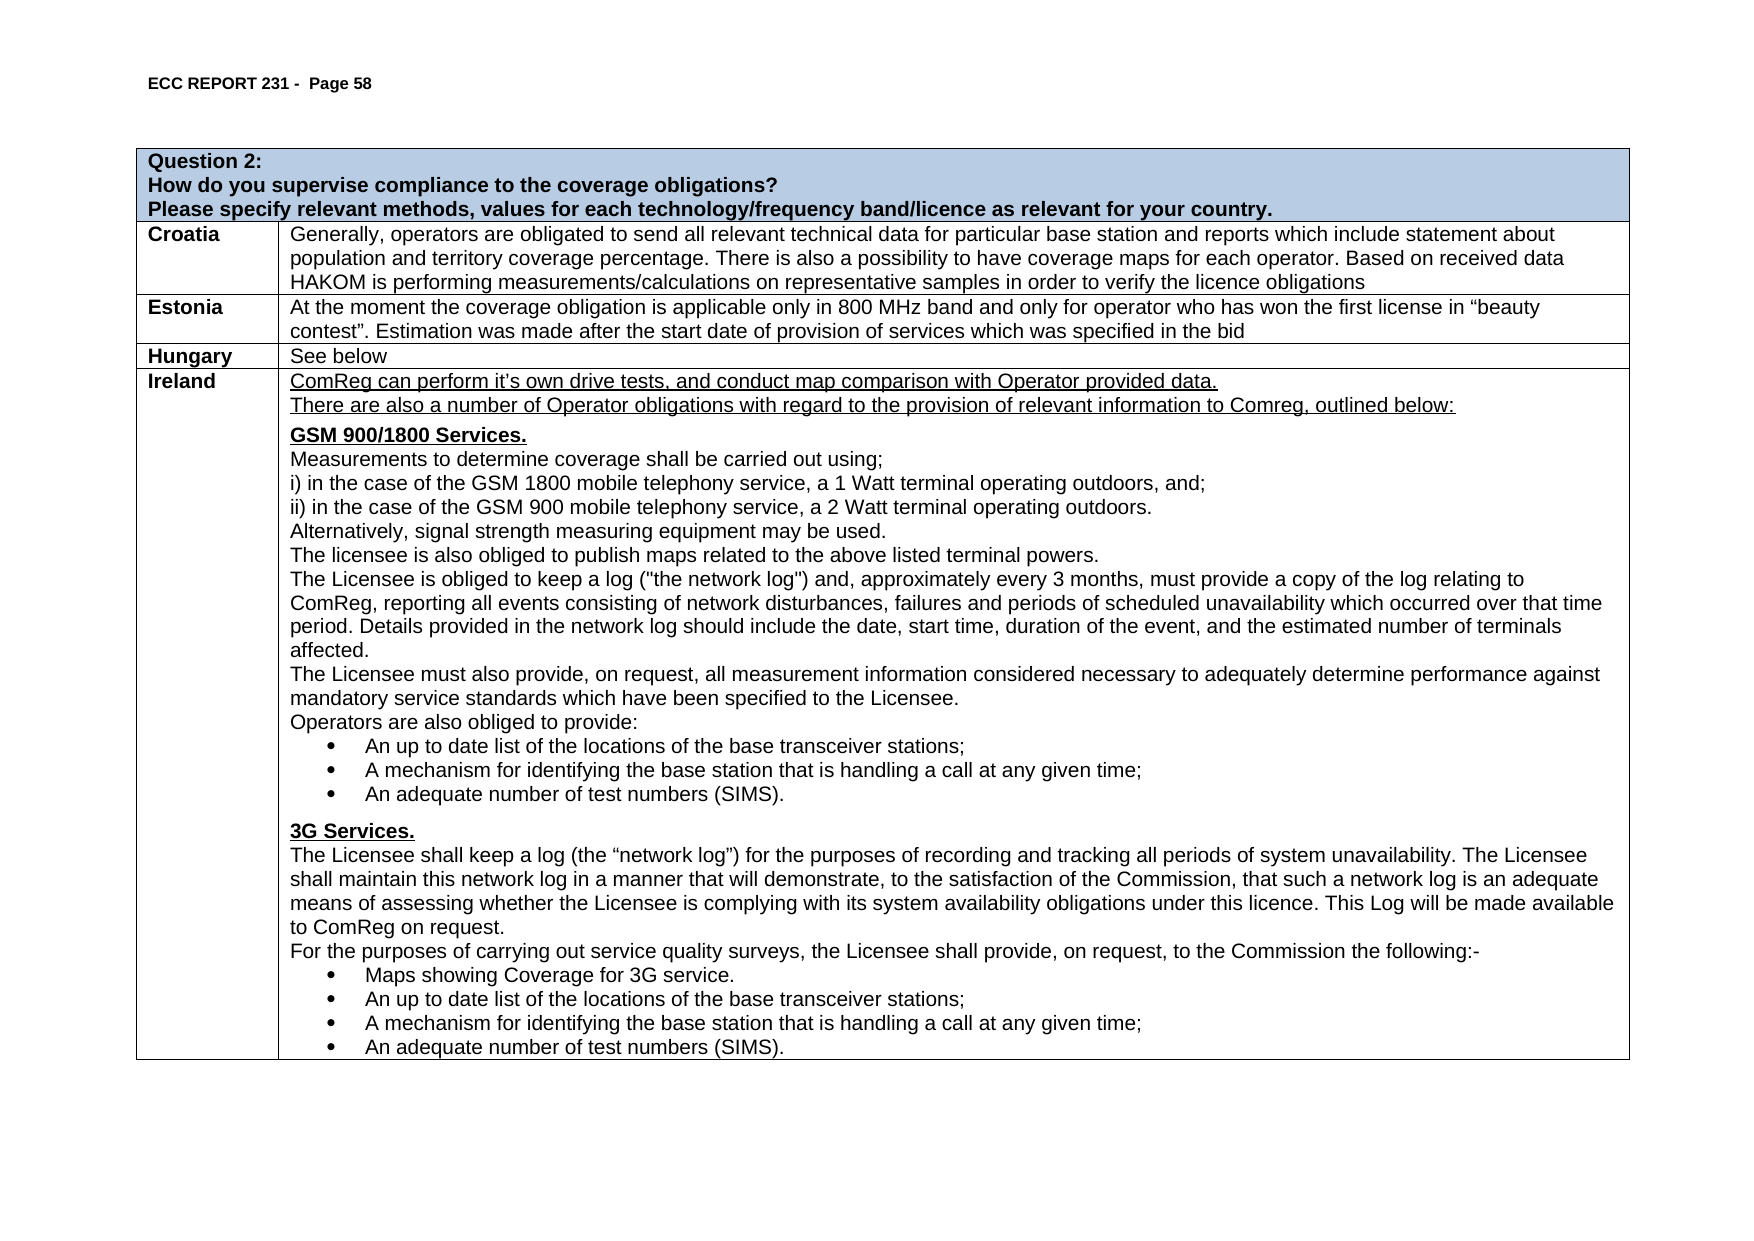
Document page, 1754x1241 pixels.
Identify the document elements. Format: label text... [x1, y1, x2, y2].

table_cell At the moment the coverage obligation is applicable only in 800 MHz band and only for operator who has won the first license in “beauty contest”. Estimation was made after the start date of provision of services which was specified in the bid [279, 295, 1629, 342]
table_cell Ireland [137, 369, 278, 1059]
table_cell Hungary [137, 344, 278, 367]
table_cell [279, 369, 1629, 1059]
table_cell Generally, operators are obligated to send all relevant technical data for particular base station and reports which include statement about population and territory coverage percentage. There is also a possibility to have coverage maps for each operator. Based on received data HAKOM is performing measurements/calculations on representative samples in order to verify the licence obligations [279, 222, 1629, 293]
table_cell Croatia [137, 222, 278, 293]
table_cell Estonia [137, 295, 278, 342]
table_header Question 2: How do you supervise compliance to the coverage obligations? Please specify relevant methods, values for each technology/frequency band/licence as relevant for your country. [137, 149, 1629, 221]
table_cell See below [279, 344, 1629, 367]
